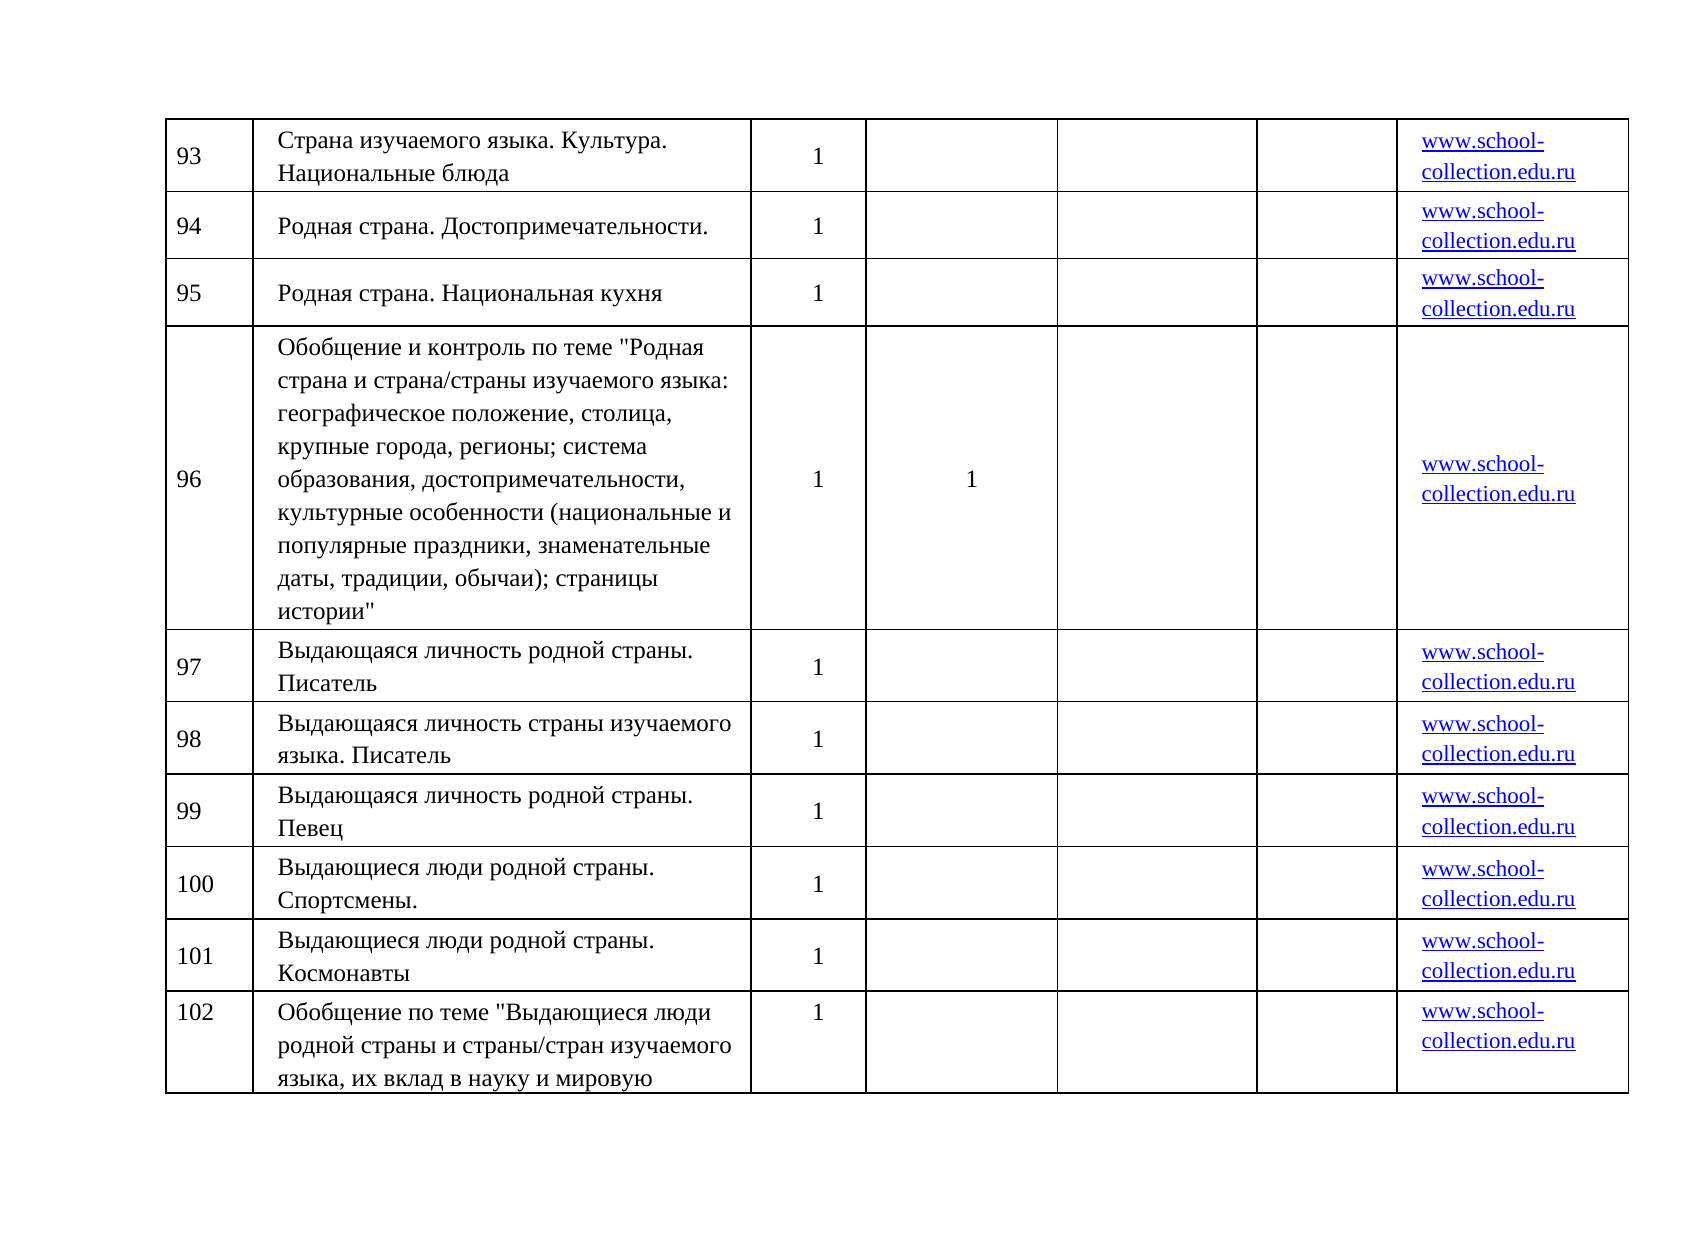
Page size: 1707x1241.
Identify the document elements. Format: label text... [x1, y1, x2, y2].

table_cell 93 [167, 120, 252, 191]
table_cell [1058, 192, 1256, 258]
table_cell Выдающиеся люди родной страны. Спортсмены. [254, 847, 750, 918]
table_cell [1058, 702, 1256, 773]
table_cell www.school-collection.edu.ru [1398, 702, 1628, 773]
table_cell 96 [167, 327, 252, 628]
table_cell www.school-collection.edu.ru [1398, 920, 1628, 990]
table_cell [1058, 775, 1256, 846]
table_cell Родная страна. Национальная кухня [254, 259, 750, 325]
table_cell [867, 192, 1057, 258]
table_cell 1 [752, 630, 865, 701]
table_cell [1258, 702, 1396, 773]
table_cell 94 [167, 192, 252, 258]
table_cell www.school-collection.edu.ru [1398, 259, 1628, 325]
table_cell www.school-collection.edu.ru [1398, 192, 1628, 258]
table_cell www.school-collection.edu.ru [1398, 847, 1628, 918]
table_cell 1 [752, 327, 865, 628]
table_cell Выдающиеся люди родной страны. Космонавты [254, 920, 750, 990]
table_cell [1258, 630, 1396, 701]
table_cell 97 [167, 630, 252, 701]
table_cell [1058, 120, 1256, 191]
table_cell [1258, 259, 1396, 325]
table_cell [1258, 992, 1396, 1092]
table_cell [1058, 259, 1256, 325]
table_cell 1 [752, 192, 865, 258]
table_cell 1 [752, 120, 865, 191]
table_cell 1 [752, 992, 865, 1092]
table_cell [1398, 120, 1628, 191]
table_cell [867, 992, 1057, 1092]
table_cell Выдающаяся личность страны изучаемого языка. Писатель [254, 702, 750, 773]
table_cell [1258, 120, 1396, 191]
table_cell 1 [752, 847, 865, 918]
table_cell [867, 630, 1057, 701]
table_cell [1058, 847, 1256, 918]
table_cell [1258, 775, 1396, 846]
table_cell 1 [752, 702, 865, 773]
table_cell www.school-collection.edu.ru [1398, 775, 1628, 846]
table_cell [867, 702, 1057, 773]
table_cell Страна изучаемого языка. Культура. Национальные блюда [254, 120, 750, 191]
table_cell 100 [167, 847, 252, 918]
table_cell Обобщение и контроль по теме "Родная страна и страна/страны изучаемого языка: географическое положение, столица, крупные города, регионы; система образования, достопримечательности, культурные особенности (национальные и популярные праздники, знаменательные даты, традиции, обычаи); страницы истории" [254, 327, 750, 628]
table_cell www.school-collection.edu.ru [1398, 327, 1628, 628]
table_cell [1258, 327, 1396, 628]
table_cell 95 [167, 259, 252, 325]
table_cell 1 [752, 775, 865, 846]
table_cell [1258, 192, 1396, 258]
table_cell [1398, 992, 1628, 1092]
table_cell 1 [752, 259, 865, 325]
table_cell [867, 920, 1057, 990]
table_cell www.school-collection.edu.ru [1398, 630, 1628, 701]
table_cell [1258, 920, 1396, 990]
table_cell [867, 847, 1057, 918]
table_cell 1 [752, 920, 865, 990]
table_cell 1 [867, 327, 1057, 628]
table_cell 99 [167, 775, 252, 846]
table_cell Выдающаяся личность родной страны. Писатель [254, 630, 750, 701]
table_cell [254, 992, 750, 1092]
table_cell [867, 775, 1057, 846]
table_cell [1058, 327, 1256, 628]
table_cell [1058, 992, 1256, 1092]
table_cell 102 [167, 992, 252, 1092]
table_cell [1058, 630, 1256, 701]
table_cell 98 [167, 702, 252, 773]
table_cell [867, 120, 1057, 191]
table_cell Родная страна. Достопримечательности. [254, 192, 750, 258]
table_cell [1058, 920, 1256, 990]
table_cell [1258, 847, 1396, 918]
table_cell 101 [167, 920, 252, 990]
table_cell Выдающаяся личность родной страны. Певец [254, 775, 750, 846]
table_cell [867, 259, 1057, 325]
